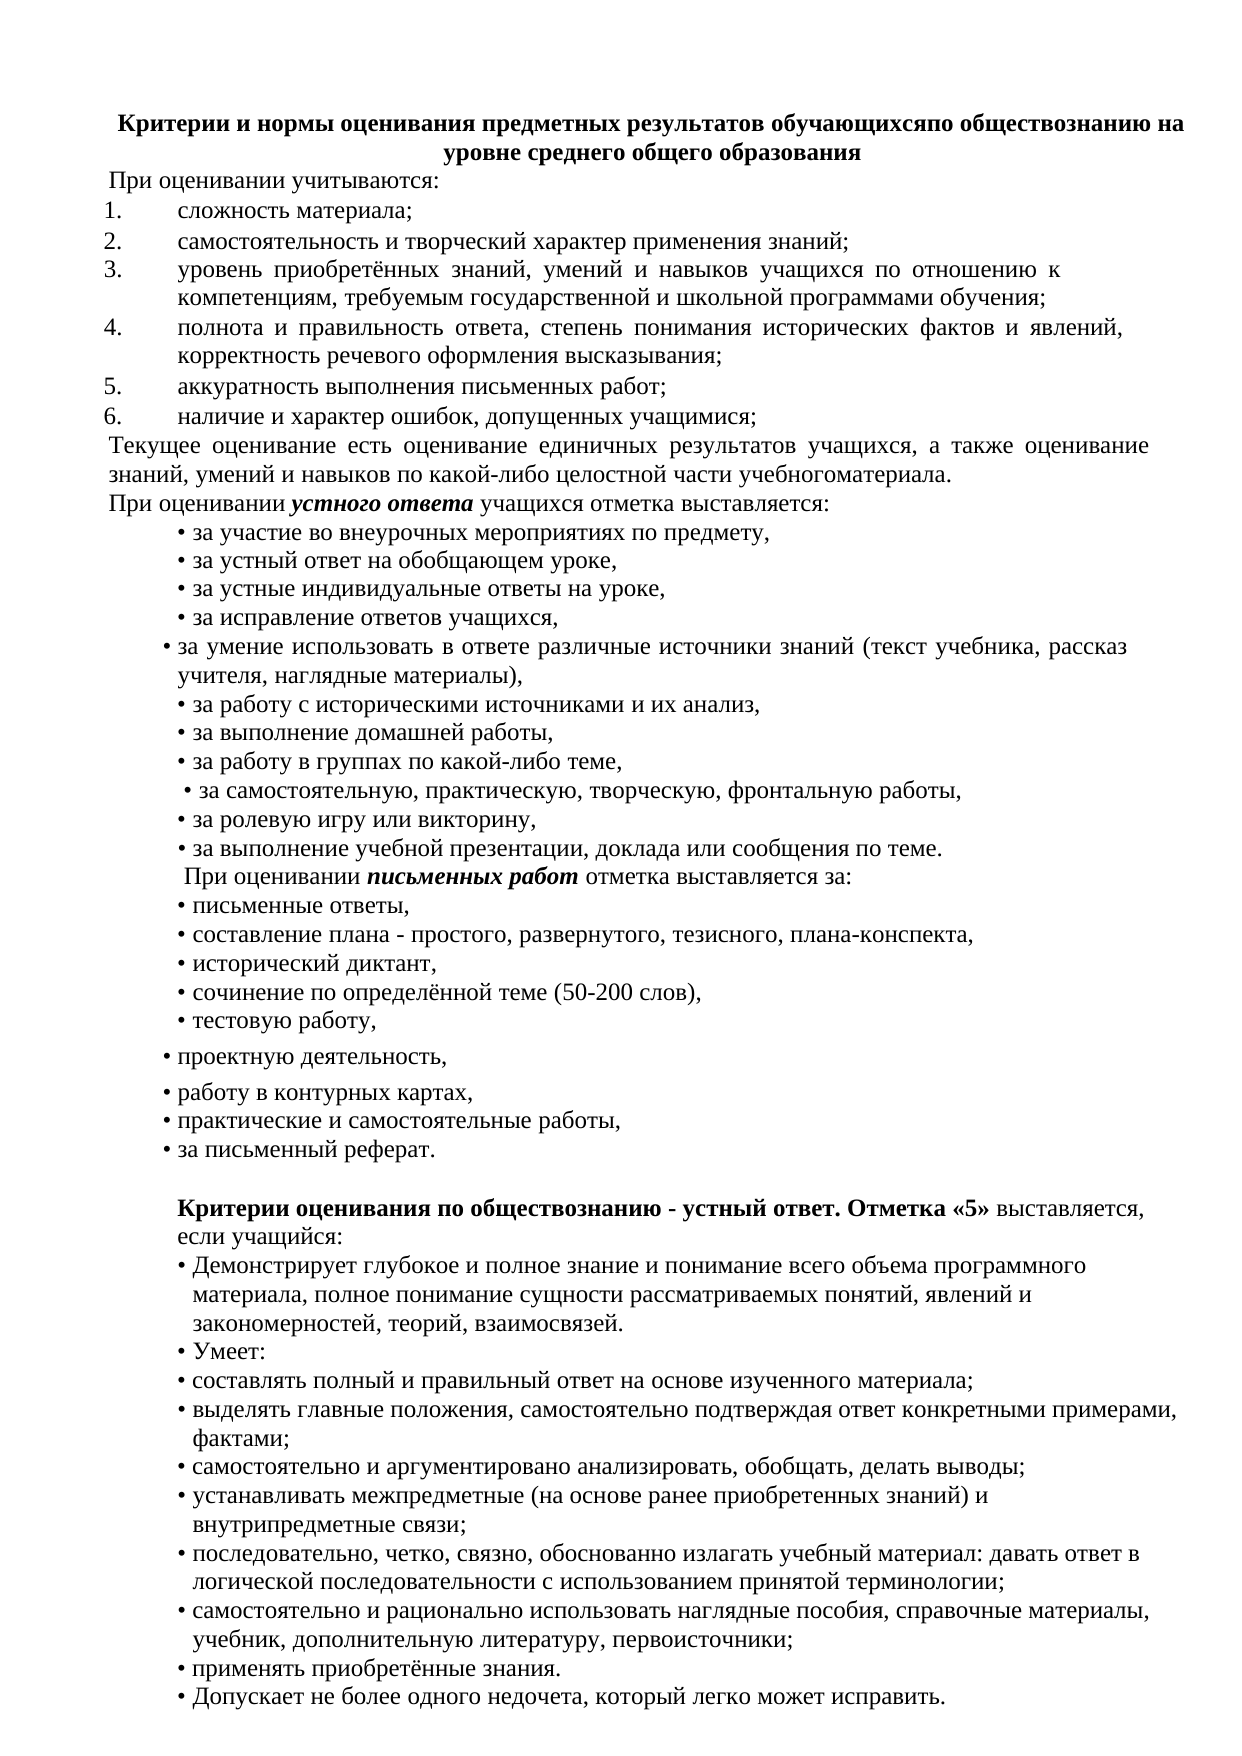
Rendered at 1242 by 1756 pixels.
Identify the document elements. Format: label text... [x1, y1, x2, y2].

list аккуратность выполнения письменных работ; [103, 371, 1242, 400]
list работу в контурных картах, [162, 1077, 1242, 1105]
list за участие во внеурочных мероприятиях по предмету, [177, 517, 1242, 545]
list применять приобретённые знания. [177, 1653, 1242, 1681]
list выделять главные положения, самостоятельно подтверждая ответ конкретными примерами, фактами; [177, 1394, 1178, 1451]
list письменные ответы, [177, 890, 1242, 919]
list за ролевую игру или викторину, [177, 804, 1242, 833]
list сложность материала; [103, 195, 1242, 224]
list за выполнение домашней работы, [177, 717, 1242, 746]
list за устный ответ на обобщающем уроке, [177, 545, 1242, 574]
text Критерии и нормы оценивания предметных результатов обучающихсяпо обществознанию на уровне среднего общего образования [117, 108, 1242, 165]
list самостоятельно и рационально использовать наглядные пособия, справочные материалы, учебник, дополнительную литературу, первоисточники; [177, 1595, 1151, 1653]
list полнота и правильность ответа, степень понимания исторических фактов и явлений, корректность речевого оформления высказывания; [103, 312, 1127, 369]
text Текущее оценивание есть оценивание единичных результатов учащихся, а также оценивание знаний, умений и навыков по какой-либо целостной части учебногоматериала. [108, 430, 1154, 488]
list за выполнение учебной презентации, доклада или сообщения по теме. При оценивании письменных работ отметка выставляется за: [177, 833, 944, 890]
list за работу в группах по какой-либо теме, [177, 746, 1242, 775]
list практические и самостоятельные работы, [162, 1105, 1242, 1134]
list за устные индивидуальные ответы на уроке, [177, 574, 1242, 602]
list Умеет: [177, 1336, 1242, 1365]
text При оценивании учитываются: [108, 165, 1242, 194]
list за умение использовать в ответе различные источники знаний (текст учебника, рассказ учителя, наглядные материалы), [162, 631, 1131, 689]
list тестовую работу, [177, 1005, 1242, 1034]
list Демонстрирует глубокое и полное знание и понимание всего объема программного материала, полное понимание сущности рассматриваемых понятий, явлений и закономерностей, теорий, взаимосвязей. [177, 1250, 1087, 1336]
list сочинение по определённой теме (50-200 слов), [177, 977, 1242, 1005]
list за работу с историческими источниками и их анализ, [177, 689, 1242, 717]
list за исправление ответов учащихся, [177, 602, 1242, 631]
list наличие и характер ошибок, допущенных учащимися; [103, 402, 1242, 430]
list последовательно, четко, связно, обоснованно излагать учебный материал: давать ответ в логической последовательности с использованием принятой терминологии; [177, 1538, 1141, 1595]
text Критерии оценивания по обществознанию - устный ответ. Отметка «5» выставляется, если учащийся: [177, 1193, 1147, 1250]
list самостоятельность и творческий характер применения знаний; [103, 226, 1242, 255]
list за письменный реферат. [162, 1134, 1242, 1163]
text При оценивании устного ответа учащихся отметка выставляется: [108, 488, 1242, 516]
list самостоятельно и аргументировано анализировать, обобщать, делать выводы; [177, 1451, 1242, 1480]
list устанавливать межпредметные (на основе ранее приобретенных знаний) и внутрипредметные связи; [177, 1480, 990, 1538]
list уровень приобретённых знаний, умений и навыков учащихся по отношению к компетенциям, требуемым государственной и школьной программами обучения; [103, 255, 1064, 311]
list составление плана - простого, развернутого, тезисного, плана-конспекта, [177, 919, 1242, 948]
list за самостоятельную, практическую, творческую, фронтальную работы, [183, 775, 1242, 804]
list Допускает не более одного недочета, который легко может исправить. [177, 1681, 1242, 1710]
list исторический диктант, [177, 948, 1242, 977]
list составлять полный и правильный ответ на основе изученного материала; [177, 1365, 1242, 1394]
list проектную деятельность, [162, 1041, 1242, 1070]
